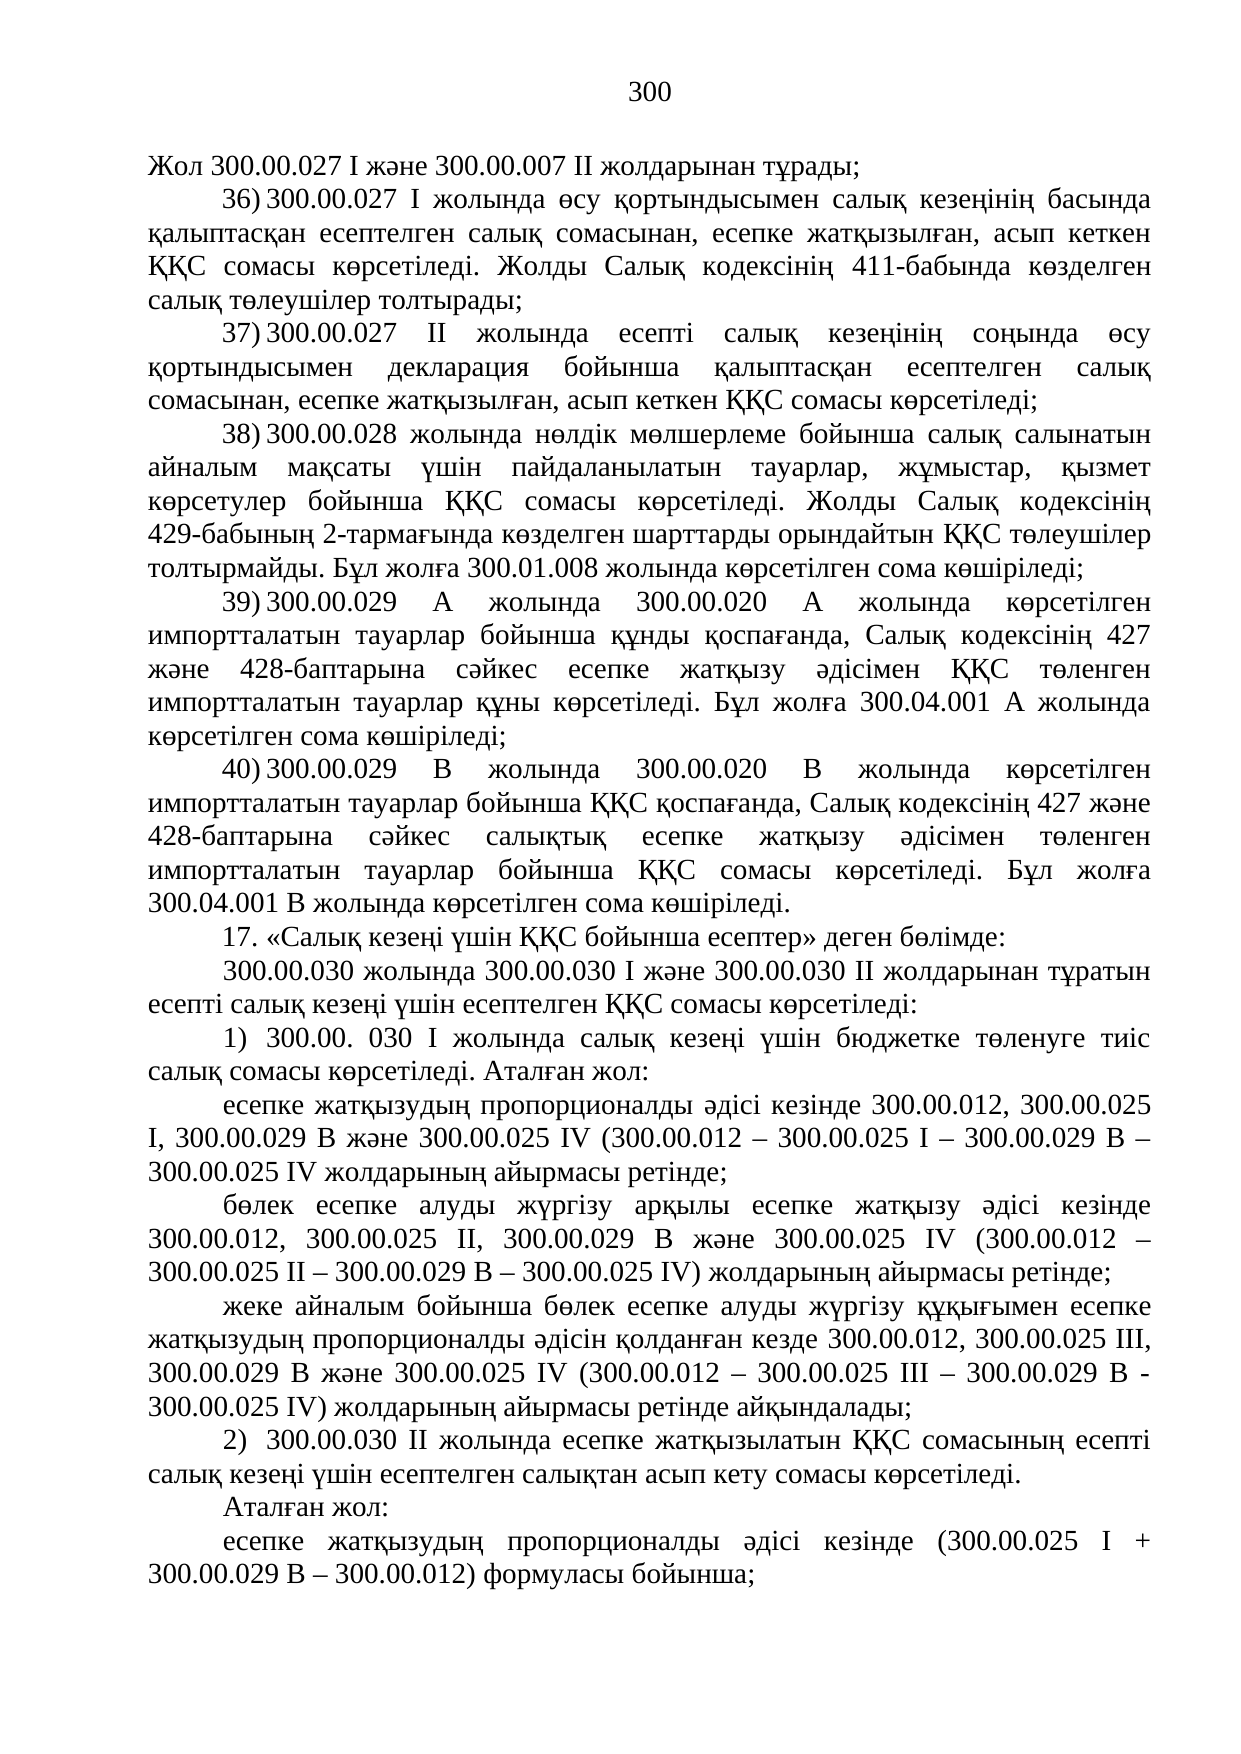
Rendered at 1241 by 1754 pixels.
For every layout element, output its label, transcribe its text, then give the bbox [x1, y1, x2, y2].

list 300.00.030 ІІ жолында есепке жатқызылатын ҚҚС сомасының есепті салық кезеңі үшін есептелген салықтан асып кету сомасы көрсетіледі. [148, 1422, 1152, 1489]
list «Салық кезеңі үшін ҚҚС бойынша есептер» деген бөлімде: [148, 919, 1152, 953]
text бөлек есепке алуды жүргізу арқылы есепке жатқызу әдісі кезінде 300.00.012, 300.00.025 II, 300.00.029 В және 300.00.025 IV (300.00.012 – 300.00.025 II – 300.00.029 В – 300.00.025 IV) жолдарының айырмасы ретінде; [148, 1187, 1152, 1288]
list 300.00.027 I жолында өсу қортындысымен салық кезеңінің басында қалыптасқан есептелген салық сомасынан, есепке жатқызылған, асып кеткен ҚҚС сомасы көрсетіледі. Жолды Салық кодексінің 411-бабында көзделген салық төлеушілер толтырады; [148, 181, 1152, 315]
text 300.00.030 жолында 300.00.030 І және 300.00.030 ІІ жолдарынан тұратын есепті салық кезеңі үшін есептелген ҚҚС сомасы көрсетіледі: [148, 953, 1152, 1020]
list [148, 148, 1152, 181]
list 300.00.027 II жолында есепті салық кезеңінің соңында өсу қортындысымен декларация бойынша қалыптасқан есептелген салық сомасынан, есепке жатқызылған, асып кеткен ҚҚС сомасы көрсетіледі; [148, 315, 1152, 416]
list 300.00.029 А жолында 300.00.020 А жолында көрсетілген импортталатын тауарлар бойынша құнды қоспағанда, Салық кодексінің 427 және 428-баптарына сәйкес есепке жатқызу әдісімен ҚҚС төленген импортталатын тауарлар құны көрсетіледі. Бұл жолға 300.04.001 А жолында көрсетілген сома көшіріледі; [148, 584, 1152, 751]
text Аталған жол: [148, 1489, 1152, 1523]
list 300.00.028 жолында нөлдік мөлшерлеме бойынша салық салынатын айналым мақсаты үшін пайдаланылатын тауарлар, жұмыстар, қызмет көрсетулер бойынша ҚҚС сомасы көрсетіледі. Жолды Салық кодексінің 429-бабының 2-тармағында көзделген шарттарды орындайтын ҚҚС төлеушілер толтырмайды. Бұл жолға 300.01.008 жолында көрсетілген сома көшіріледі; [148, 416, 1152, 584]
text жеке айналым бойынша бөлек есепке алуды жүргізу құқығымен есепке жатқызудың пропорционалды әдісін қолданған кезде 300.00.012, 300.00.025 III, 300.00.029 В және 300.00.025 IV (300.00.012 – 300.00.025 III – 300.00.029 В - 300.00.025 IV) жолдарының айырмасы ретінде айқындалады; [148, 1288, 1152, 1422]
list 300.00. 030 I жолында салық кезеңі үшін бюджетке төленуге тиіс салық сомасы көрсетіледі. Аталған жол: [148, 1020, 1152, 1087]
text есепке жатқызудың пропорционалды әдісі кезінде 300.00.012, 300.00.025 I, 300.00.029 В және 300.00.025 IV (300.00.012 – 300.00.025 I – 300.00.029 В – 300.00.025 IV жолдарының айырмасы ретінде; [148, 1087, 1152, 1187]
text есепке жатқызудың пропорционалды әдісі кезінде (300.00.025 І + 300.00.029 В – 300.00.012) формуласы бойынша; [148, 1523, 1152, 1590]
list 300.00.029 В жолында 300.00.020 В жолында көрсетілген импортталатын тауарлар бойынша ҚҚС қоспағанда, Салық кодексінің 427 және 428-баптарына сәйкес салықтық есепке жатқызу әдісімен төленген импортталатын тауарлар бойынша ҚҚС сомасы көрсетіледі. Бұл жолға 300.04.001 В жолында көрсетілген сома көшіріледі. [148, 751, 1152, 919]
